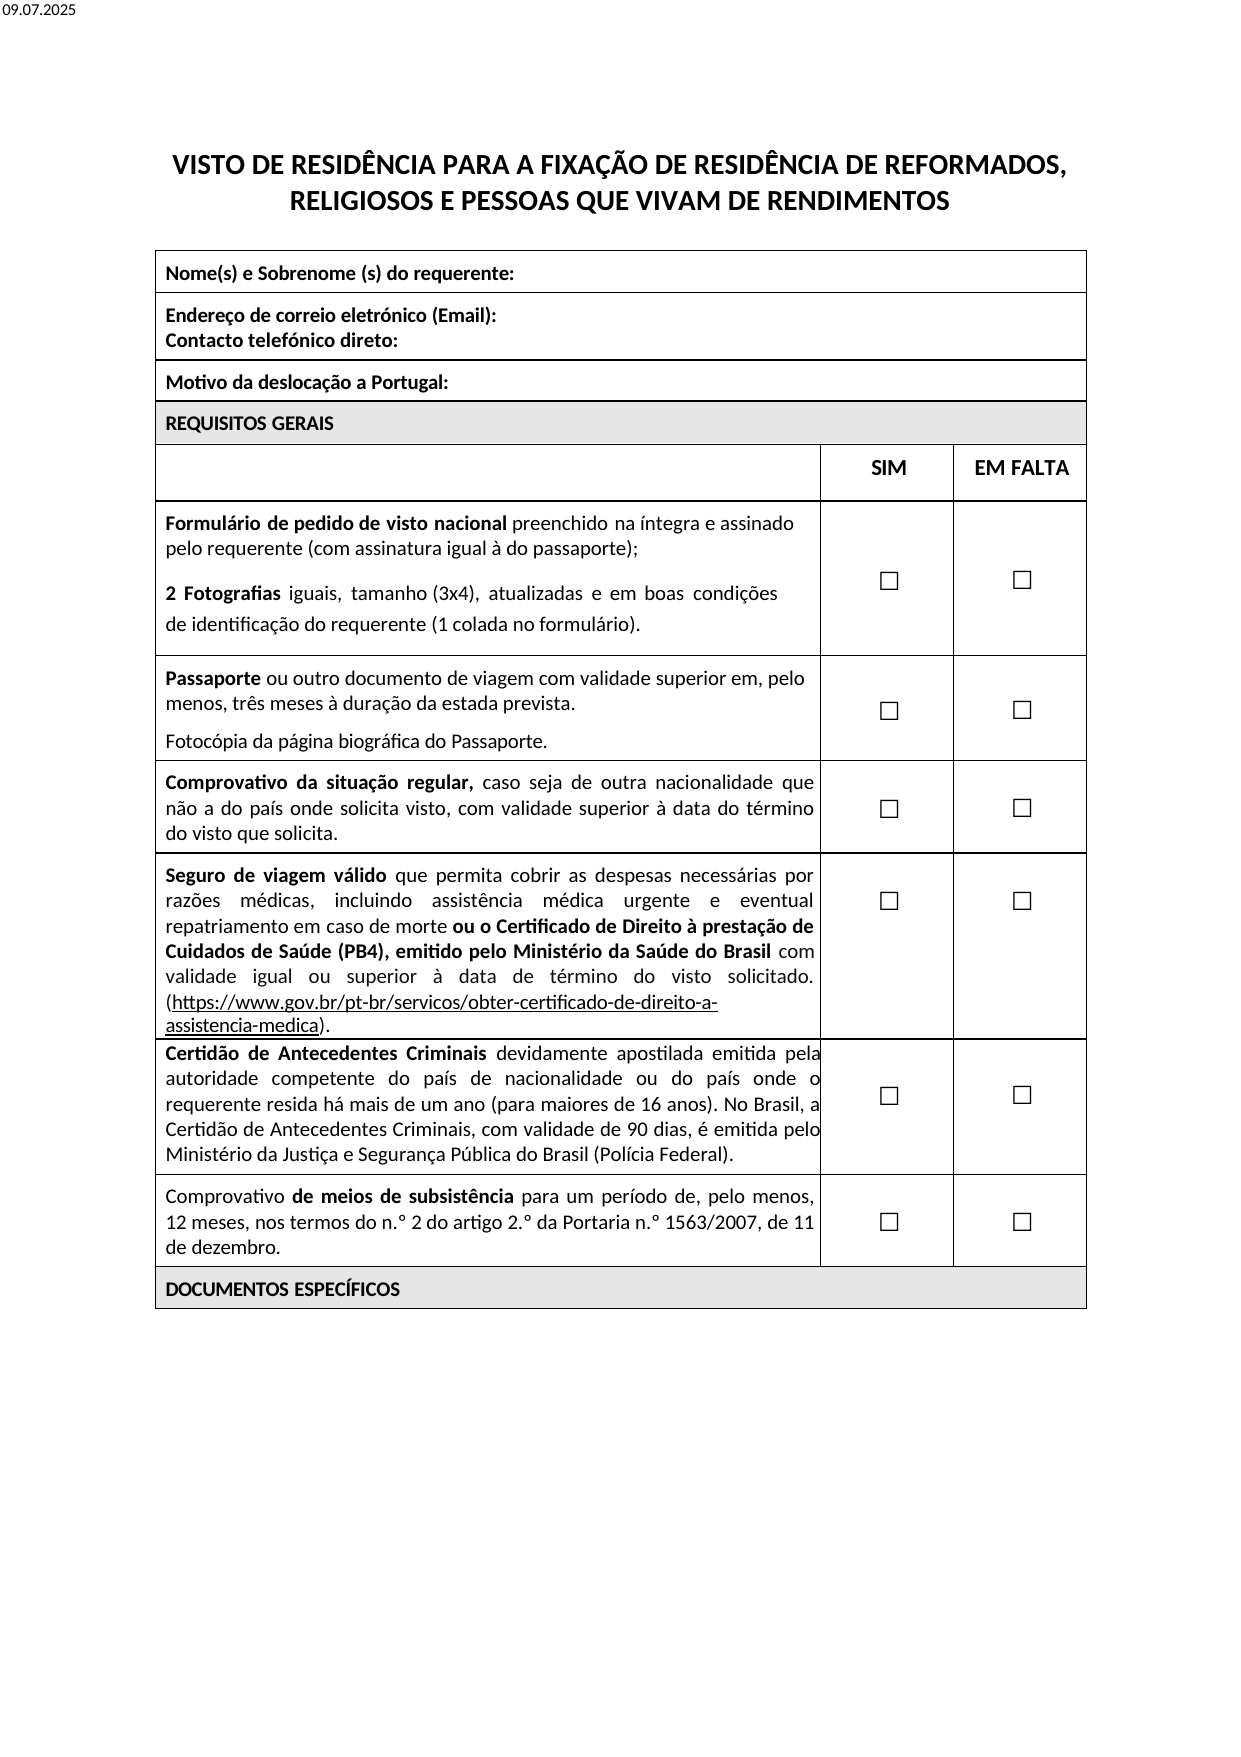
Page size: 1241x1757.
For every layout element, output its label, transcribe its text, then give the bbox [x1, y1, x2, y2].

table_cell ☐ [821, 502, 953, 655]
table_cell Certidão de Antecedentes Criminais devidamente apostilada emitida pela autoridade competente do país de nacionalidade ou do país onde o requerente resida há mais de um ano (para maiores de 16 anos). No Brasil, a Certidão de Antecedentes Criminais, com validade de 90 dias, é emitida pelo Ministério da Justiça e Segurança Pública do Brasil (Polícia Federal). [156, 1040, 820, 1174]
table_cell DOCUMENTOS ESPECÍFICOS [156, 1267, 1086, 1308]
table_cell REQUISITOS GERAIS [156, 402, 1086, 443]
table_cell Seguro de viagem válido que permita cobrir as despesas necessárias por razões médicas, incluindo assistência médica urgente e eventual repatriamento em caso de morte ou o Certificado de Direito à prestação de Cuidados de Saúde (PB4), emitido pelo Ministério da Saúde do Brasil com validade igual ou superior à data de término do visto solicitado. (https://www.gov.br/pt-br/servicos/obter-certificado-de-direito-a- assistencia-medica). [156, 854, 820, 1038]
table_header Nome(s) e Sobrenome (s) do requerente: [156, 251, 1086, 292]
table_cell Endereço de correio eletrónico (Email): Contacto telefónico direto: [156, 293, 1086, 359]
table_cell ☐ [954, 656, 1086, 760]
table_cell ☐ [954, 1040, 1086, 1174]
table_cell ☐ [821, 1040, 953, 1174]
text VISTO DE RESIDÊNCIA PARA A FIXAÇÃO DE RESIDÊNCIA DE REFORMADOS, RELIGIOSOS E PESSOAS QUE VIVAM DE RENDIMENTOS [172, 146, 1093, 218]
table_cell SIM [821, 445, 953, 500]
table_cell ☐ [821, 854, 953, 1038]
table_cell ☐ [821, 1175, 953, 1266]
table_cell EM FALTA [954, 445, 1086, 500]
table_cell Comprovativo da situação regular, caso seja de outra nacionalidade que não a do país onde solicita visto, com validade superior à data do término do visto que solicita. [156, 761, 820, 852]
table_cell Motivo da deslocação a Portugal: [156, 361, 1086, 400]
table_cell Comprovativo de meios de subsistência para um período de, pelo menos, 12 meses, nos termos do n.º 2 do artigo 2.º da Portaria n.º 1563/2007, de 11 de dezembro. [156, 1175, 820, 1266]
table_cell ☐ [821, 761, 953, 852]
table_cell Formulário de pedido de visto nacional preenchido na íntegra e assinado pelo requerente (com assinatura igual à do passaporte); 2 Fotografias iguais, tamanho (3x4), atualizadas e em boas condições de identificação do requerente (1 colada no formulário). [156, 502, 820, 655]
table_cell ☐ [954, 502, 1086, 655]
table_cell ☐ [954, 1175, 1086, 1266]
table_cell ☐ [954, 761, 1086, 852]
table_cell ☐ [821, 656, 953, 760]
table_cell [156, 445, 820, 500]
table_cell ☐ [954, 854, 1086, 1038]
table_cell Passaporte ou outro documento de viagem com validade superior em, pelo menos, três meses à duração da estada prevista. Fotocópia da página biográfica do Passaporte. [156, 656, 820, 760]
